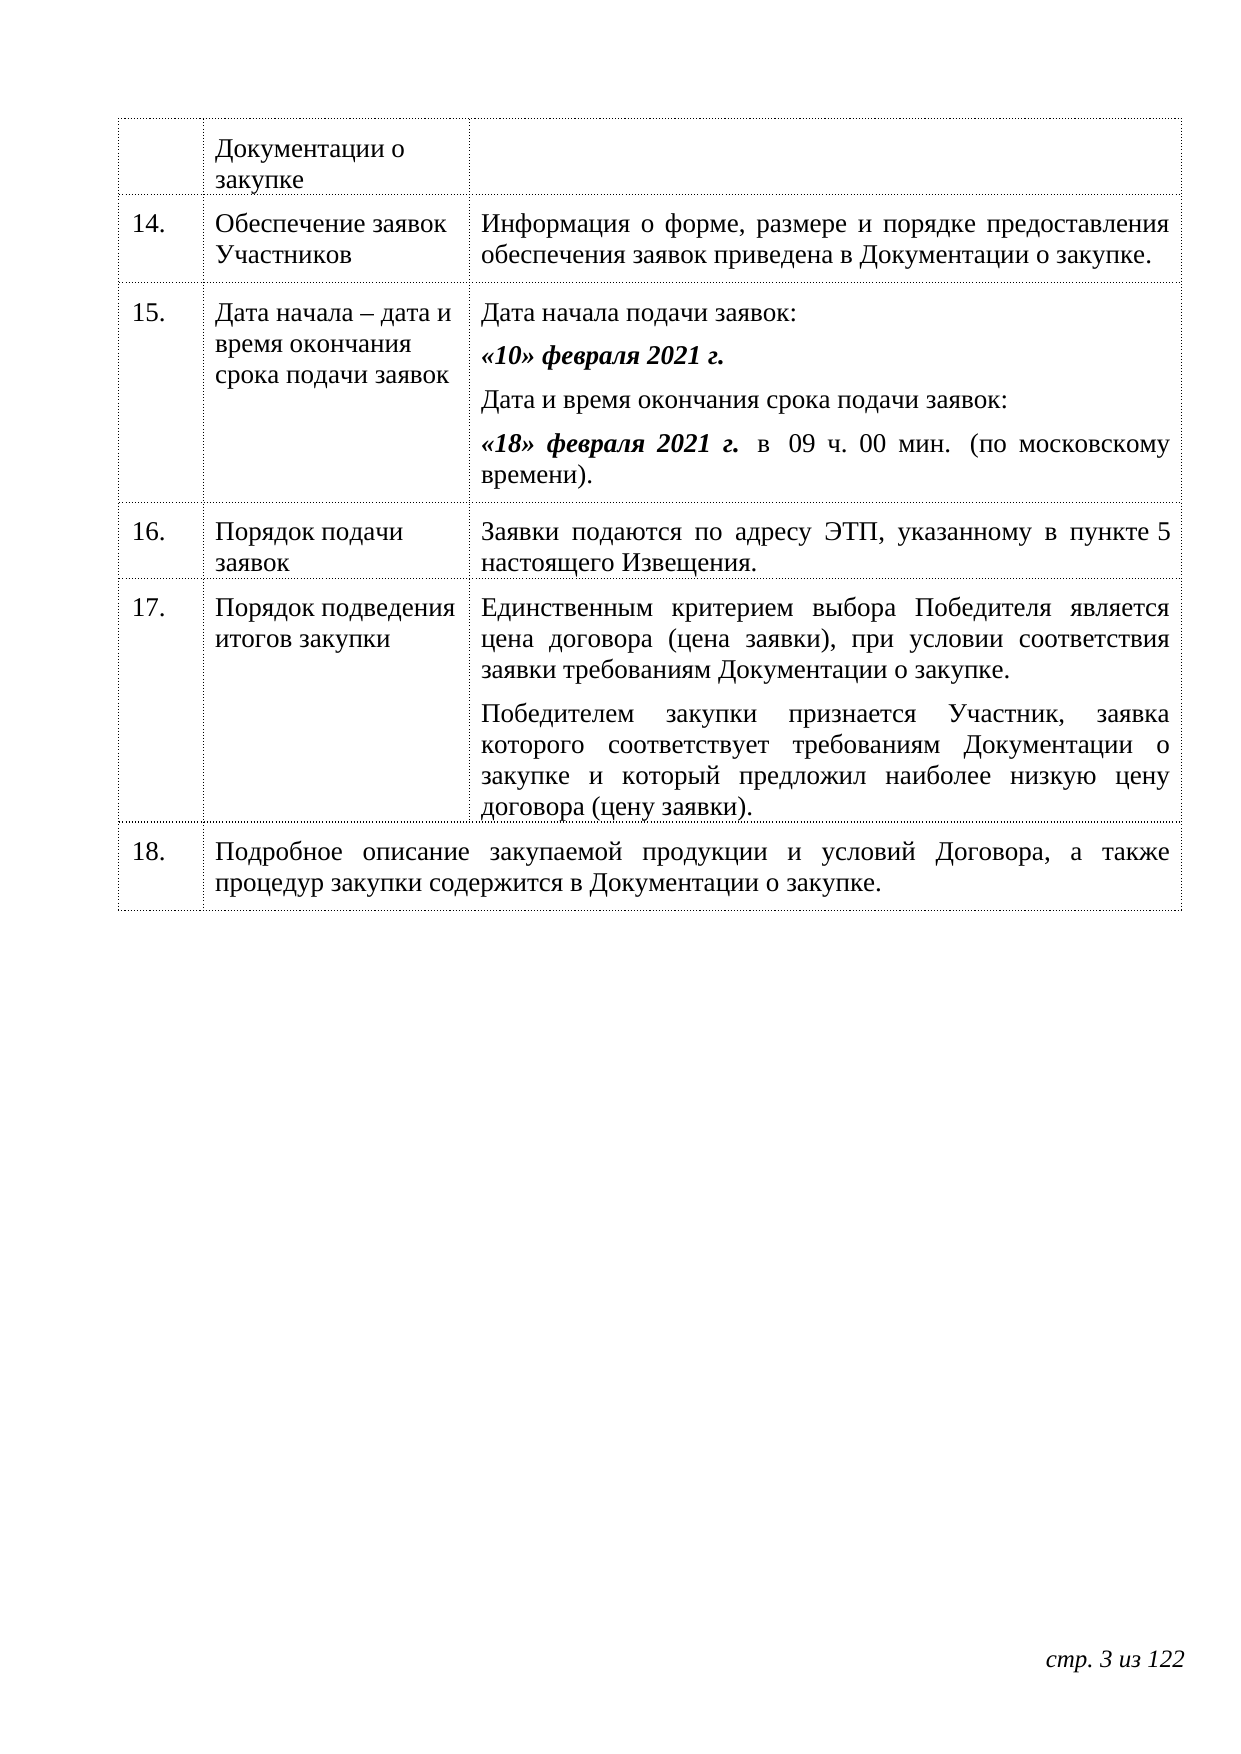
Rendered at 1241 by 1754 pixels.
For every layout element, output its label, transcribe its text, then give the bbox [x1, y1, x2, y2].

table_cell [119, 578, 204, 821]
table_cell [119, 282, 204, 502]
table_cell [119, 821, 204, 910]
table_cell Подробное описание закупаемой продукции и условий Договора, а также процедур закупки содержится в Документации о закупке. [204, 821, 1182, 910]
table_cell Порядок подачи заявок [204, 502, 469, 577]
table_cell Обеспечение заявок Участников [204, 194, 469, 282]
table_cell Дата начала подачи заявок: «10» февраля 2021 г. Дата и время окончания срока подачи заявок: «18» февраля 2021 г. в 09 ч. 00 мин. (по московскому времени). [470, 282, 1182, 502]
table_cell Единственным критерием выбора Победителя является цена договора (цена заявки), при условии соответствия заявки требованиям Документации о закупке. Победителем закупки признается Участник, заявка которого соответствует требованиям Документации о закупке и который предложил наиболее низкую цену договора (цену заявки). [470, 578, 1182, 821]
table_cell Информация о форме, размере и порядке предоставления обеспечения заявок приведена в Документации о закупке. [470, 194, 1182, 282]
table_cell [119, 502, 204, 577]
table_cell Дата начала – дата и время окончания срока подачи заявок [204, 282, 469, 502]
table_cell Не взимается [470, 118, 1182, 194]
table_cell [119, 194, 204, 282]
table_cell Заявки подаются по адресу ЭТП, указанному в пункте 5 настоящего Извещения. [470, 502, 1182, 577]
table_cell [204, 118, 469, 194]
table_cell [119, 118, 204, 194]
table_cell Порядок подведения итогов закупки [204, 578, 469, 821]
